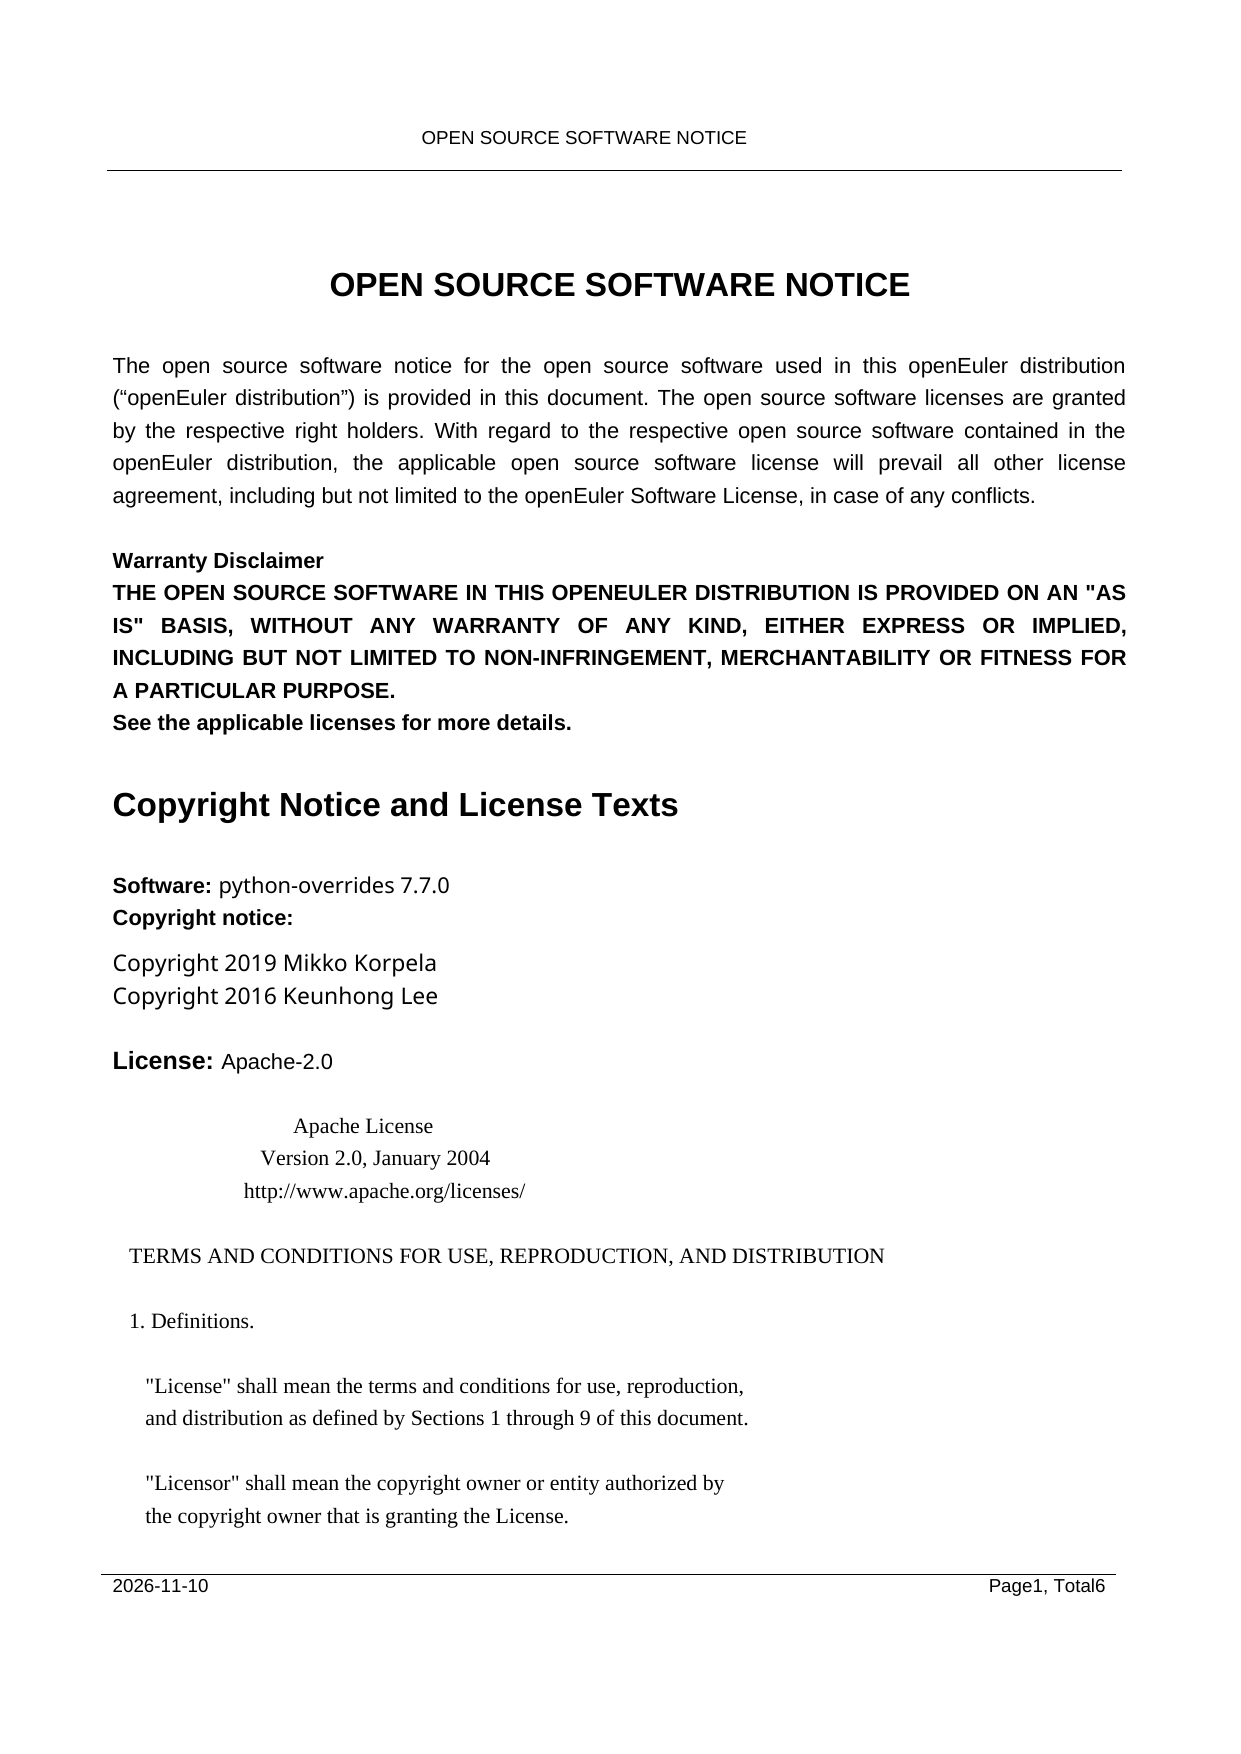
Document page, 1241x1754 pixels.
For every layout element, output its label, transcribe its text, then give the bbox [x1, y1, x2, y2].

text THE OPEN SOURCE SOFTWARE IN THIS OPENEULER DISTRIBUTION IS PROVIDED ON AN "AS IS" BASIS, WITHOUT ANY WARRANTY OF ANY KIND, EITHER EXPRESS OR IMPLIED, INCLUDING BUT NOT LIMITED TO NON-INFRINGEMENT, MERCHANTABILITY OR FITNESS FOR A PARTICULAR PURPOSE. See the applicable licenses for more details. [112, 576, 1128, 739]
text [112, 1077, 1128, 1532]
text OPEN SOURCE SOFTWARE NOTICE [112, 251, 1128, 316]
text Copyright 2019 Mikko Korpela Copyright 2016 Keunhong Lee [112, 947, 1128, 1044]
text Copyright notice: [112, 901, 1128, 934]
text Warranty Disclaimer [112, 544, 1128, 576]
text The open source software notice for the open source software used in this openEuler distribution (“openEuler distribution”) is provided in this document. The open source software licenses are granted by the respective right holders. With regard to the respective open source software contained in the openEuler distribution, the applicable open source software license will prevail all other license agreement, including but not limited to the openEuler Software License, in case of any conflicts. [112, 349, 1128, 511]
text License: Apache-2.0 [112, 1044, 1128, 1077]
text Copyright Notice and License Texts [112, 771, 1128, 836]
title Software: python-overrides 7.7.0 [112, 869, 1128, 901]
